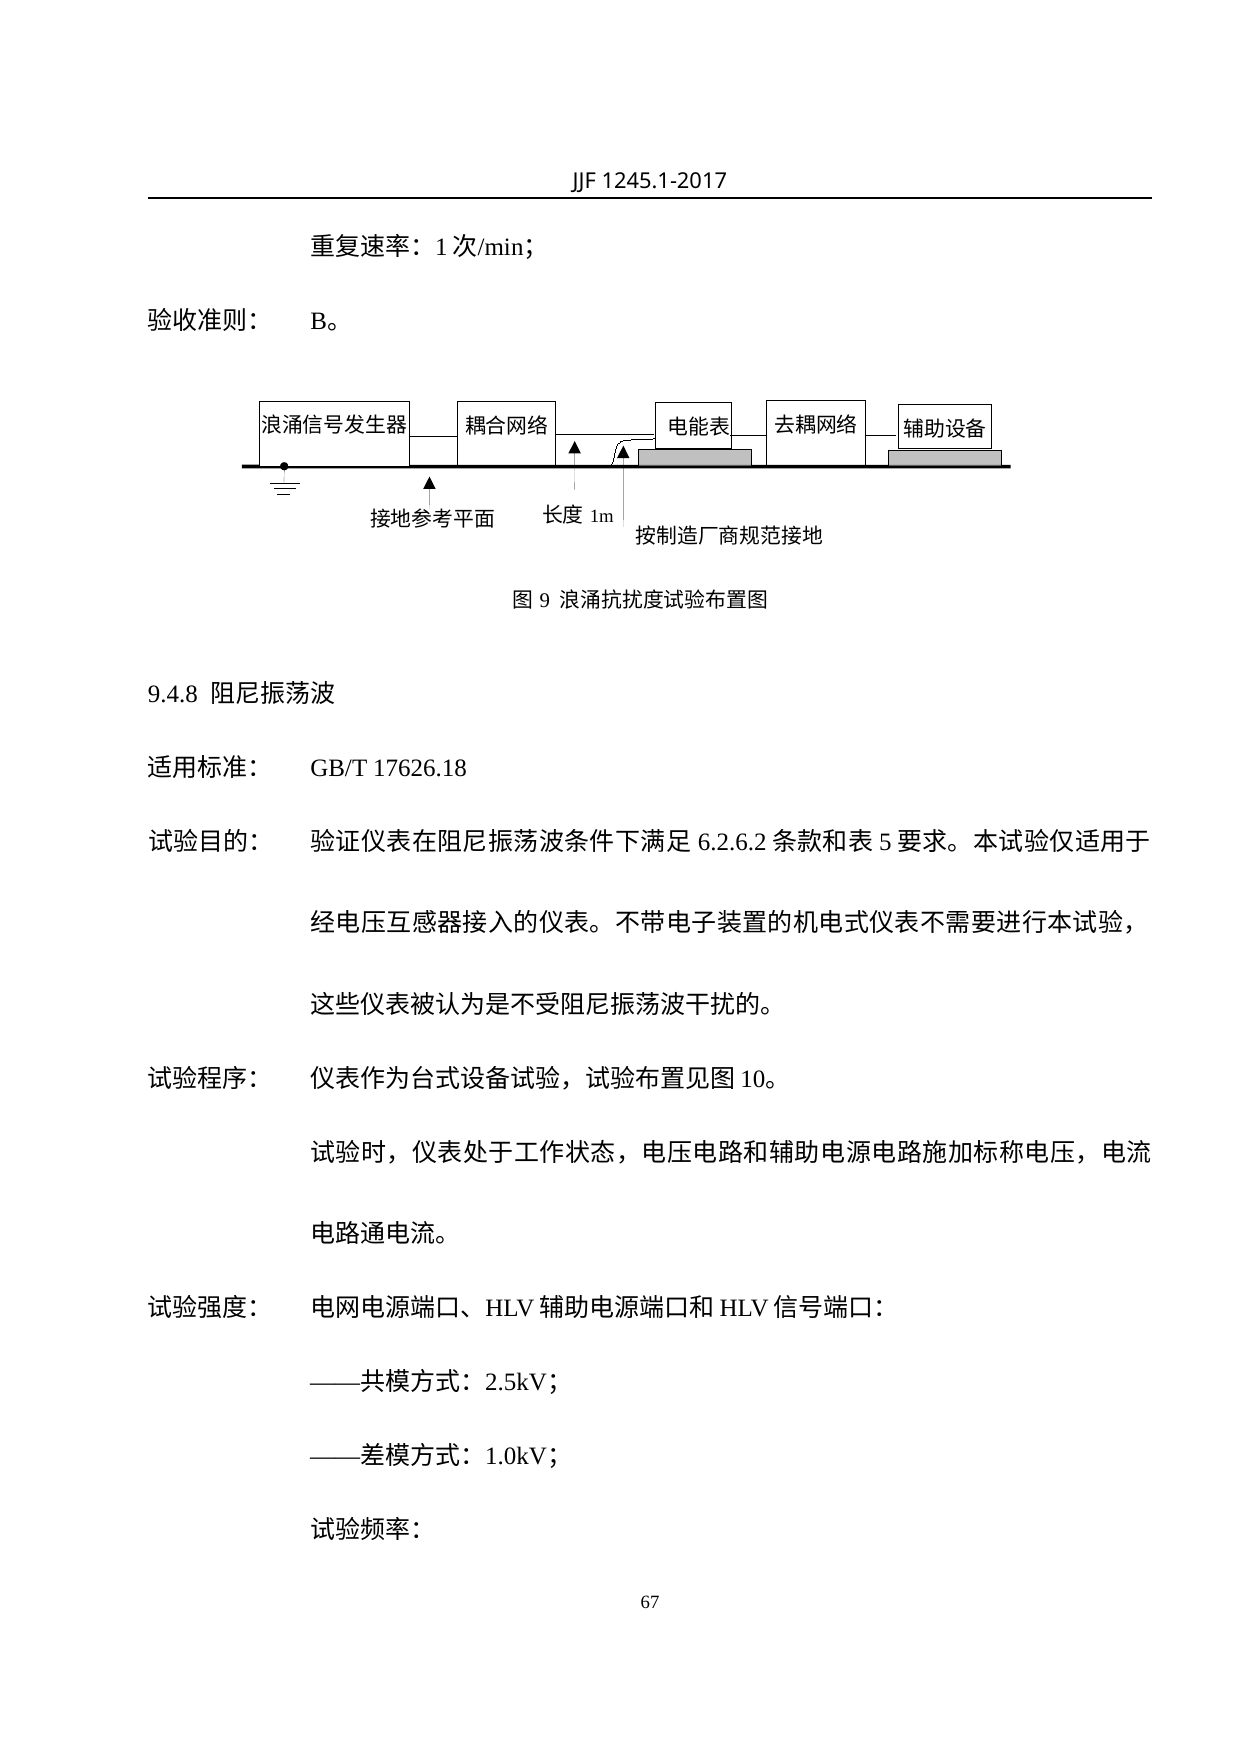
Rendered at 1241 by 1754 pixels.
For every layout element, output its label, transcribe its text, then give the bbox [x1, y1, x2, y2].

text 适用标准： GB/T 17626.18 [148, 733, 1152, 798]
text 验收准则： B。 [148, 286, 1152, 351]
text 9.4.8 阻尼振荡波 [148, 659, 1152, 724]
text 重复速率：1次/min； [310, 212, 1152, 277]
text ——共模方式：2.5kV； [310, 1347, 1152, 1412]
text ——差模方式：1.0kV； [310, 1421, 1152, 1486]
text 试验目的： 验证仪表在阻尼振荡波条件下满足6.2.6.2条款和表5要求。本试验仅适用于经电压互感器接入的仪表。不带电子装置的机电式仪表不需要进行本试验，这些仪表被认为是不受阻尼振荡波干扰的。 [148, 807, 1152, 1035]
text 试验时，仪表处于工作状态，电压电路和辅助电源电路施加标称电压，电流电路通电流。 [310, 1118, 1152, 1264]
text 试验频率： [310, 1495, 1152, 1560]
text 试验强度： 电网电源端口、HLV辅助电源端口和HLV信号端口： [148, 1273, 1152, 1338]
text 试验程序： 仪表作为台式设备试验，试验布置见图10。 [148, 1044, 1152, 1109]
